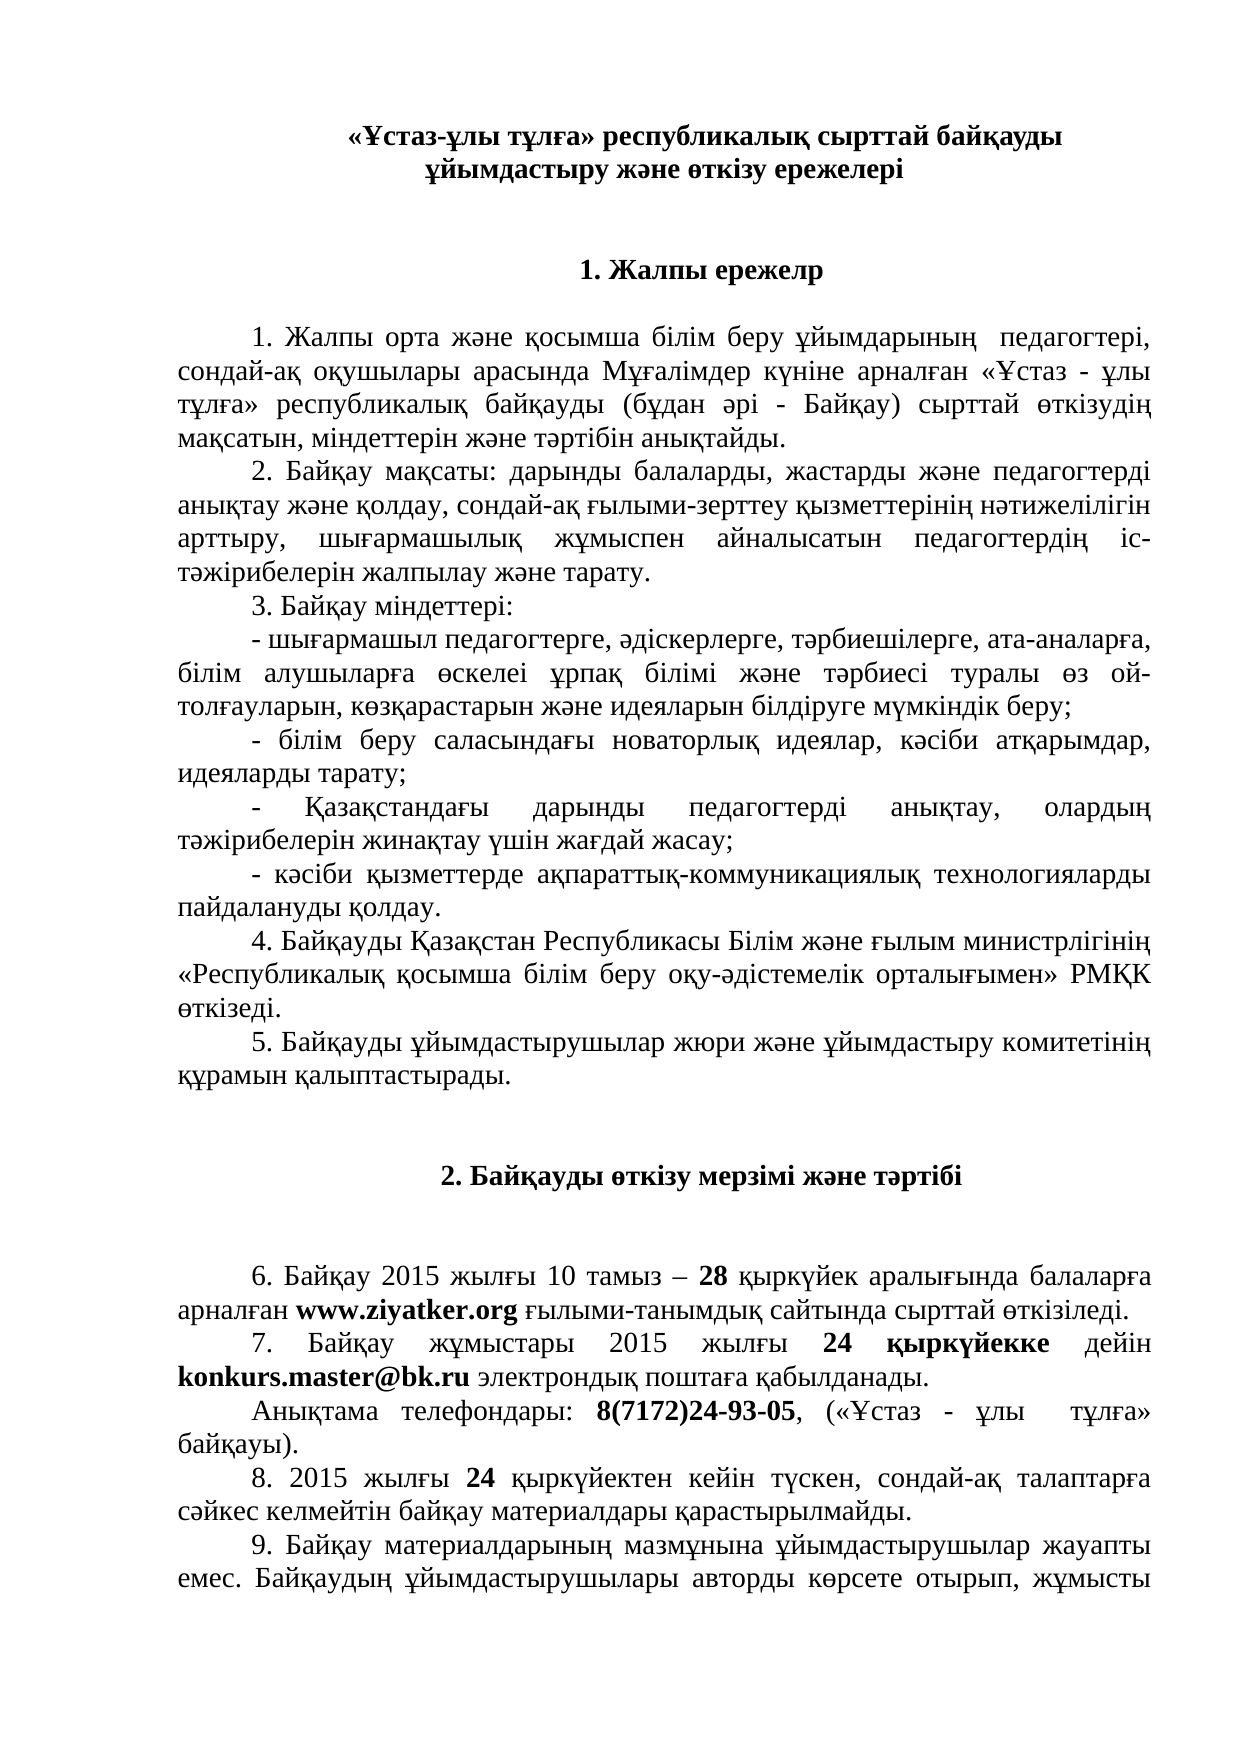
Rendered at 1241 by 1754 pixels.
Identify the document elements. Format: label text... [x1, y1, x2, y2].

text 4. Байқауды Қазақстан Республикасы Білім және ғылым министрлігінің «Республикалық қосымша білім беру оқу-әдістемелік орталығымен» РМҚК өткізеді. [177, 923, 1152, 1024]
text 8. 2015 жылғы 24 қыркүйектен кейін түскен, сондай-ақ талаптарға сәйкес келмейтін байқау материалдары қарастырылмайды. [177, 1460, 1152, 1527]
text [177, 1527, 1152, 1594]
text - Қазақстандағы дарынды педагогтерді анықтау, олардың тәжірибелерін жинақтау үшін жағдай жасау; [177, 789, 1152, 856]
text 2. Байқау мақсаты: дарынды балаларды, жастарды және педагогтерді анықтау және қолдау, сондай-ақ ғылыми-зерттеу қызметтерінің нәтижелілігін арттыру, шығармашылық жұмыспен айналысатын педагогтердің іс-тәжірибелерін жалпылау және тарату. [177, 453, 1152, 588]
text 1. Жалпы ережелр [251, 252, 1152, 286]
text 3. Байқау міндеттері: [177, 588, 1152, 621]
text 7. Байқау жұмыстары 2015 жылғы 24 қыркүйекке дейін konkurs.master@bk.ru электрондық поштаға қабылданады. [177, 1326, 1152, 1393]
list 2. Байқауды өткізу мерзімі және тәртібі [177, 1158, 1152, 1191]
text 6. Байқау 2015 жылғы 10 тамыз – 28 қыркүйек аралығында балаларға арналған www.ziyatker.org ғылыми-танымдық сайтында сырттай өткізіледі. [177, 1258, 1152, 1326]
text Анықтама телефондары: 8(7172)24-93-05, («Ұстаз - ұлы тұлға» байқауы). [177, 1393, 1152, 1460]
text - білім беру саласындағы новаторлық идеялар, кәсіби атқарымдар, идеяларды тарату; [177, 722, 1152, 789]
text - кәсіби қызметтерде ақпараттық-коммуникациялық технологияларды пайдалануды қолдау. [177, 856, 1152, 923]
text - шығармашыл педагогтерге, әдіскерлерге, тәрбиешілерге, ата-аналарға, білім алушыларға өскелеі ұрпақ білімі және тәрбиесі туралы өз ой-толғауларын, көзқарастарын және идеяларын білдіруге мүмкіндік беру; [177, 621, 1152, 722]
text «Ұстаз-ұлы тұлға» республикалық сырттай байқауды ұйымдастыру және өткізу ережелері [177, 118, 1152, 185]
list 1. Жалпы орта және қосымша білім беру ұйымдарының педагогтері, сондай-ақ оқушылары арасында Мұғалімдер күніне арналған «Ұстаз - ұлы тұлға» республикалық байқауды (бұдан әрі - Байқау) сырттай өткізудің мақсатын, міндеттерін және тәртібін анықтайды. [177, 319, 1152, 453]
text 5. Байқауды ұйымдастырушылар жюри және ұйымдастыру комитетінің құрамын қалыптастырады. [177, 1024, 1152, 1091]
